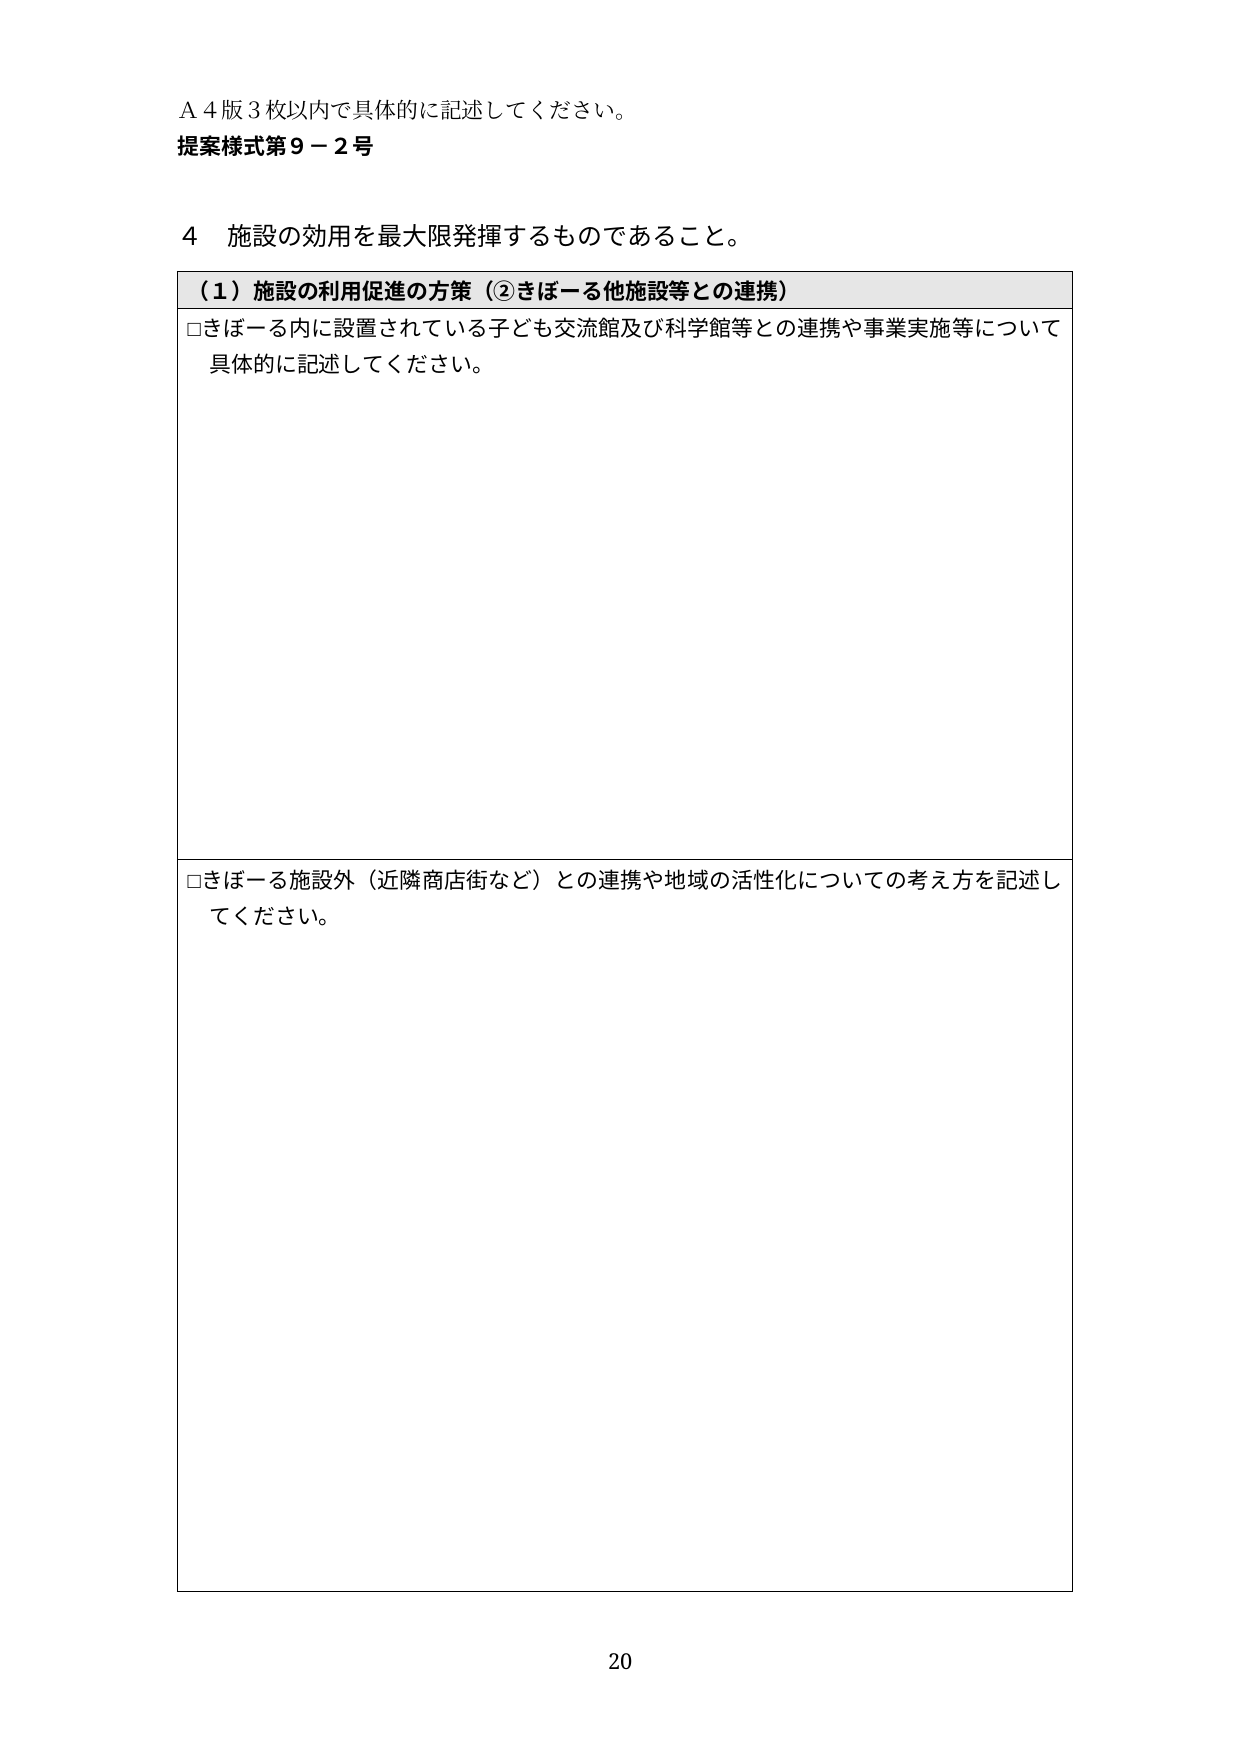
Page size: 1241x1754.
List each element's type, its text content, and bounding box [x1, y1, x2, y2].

table_cell □きぼーる施設外（近隣商店街など）との連携や地域の活性化についての考え方を記述してください。 [178, 860, 1072, 1591]
text 提案様式第９－２号 [177, 127, 1063, 163]
text Ａ４版３枚以内で具体的に記述してください。 [177, 91, 1063, 127]
text ４ 施設の効用を最大限発揮するものであること。 [177, 199, 1063, 271]
table_cell □きぼーる内に設置されている子ども交流館及び科学館等との連携や事業実施等について具体的に記述してください。 [178, 309, 1072, 859]
table_header （１）施設の利用促進の方策（②きぼーる他施設等との連携） [178, 272, 1072, 308]
